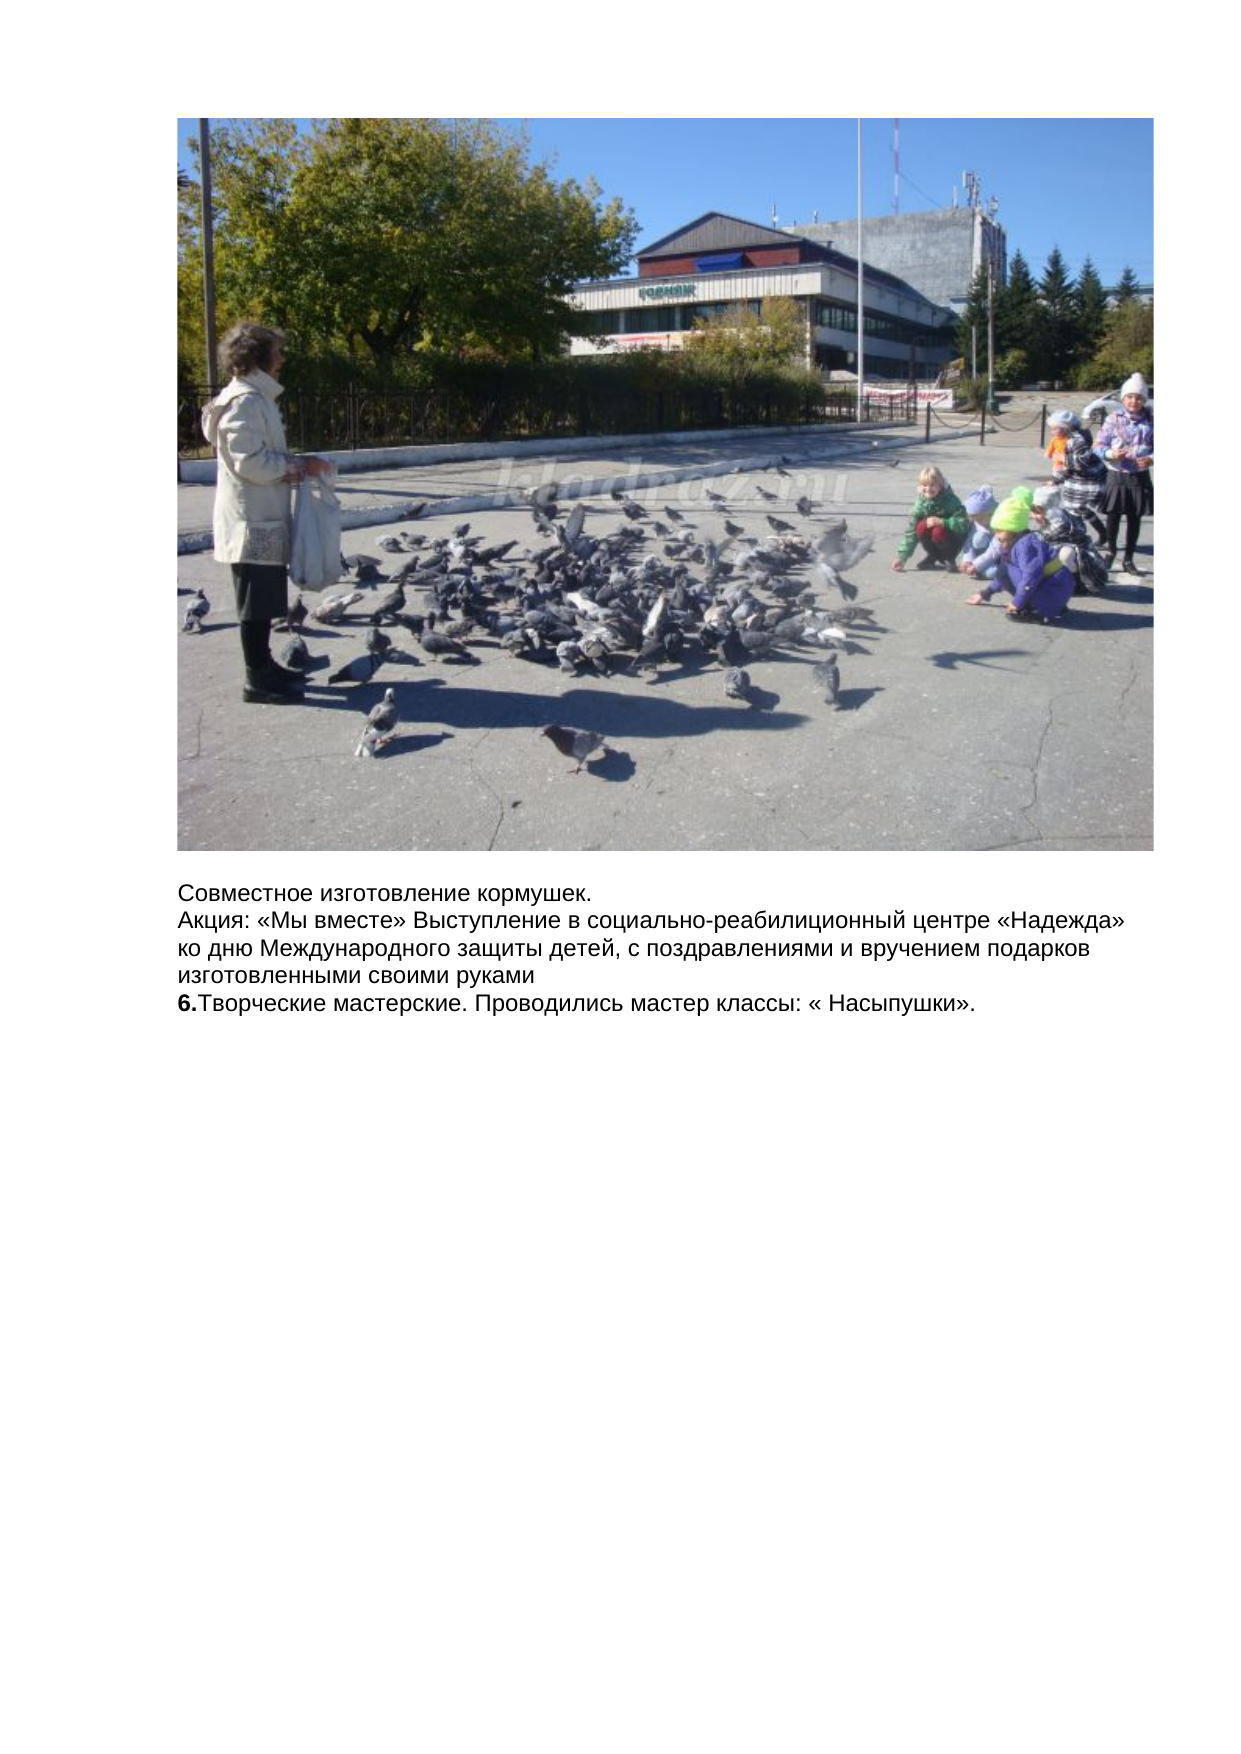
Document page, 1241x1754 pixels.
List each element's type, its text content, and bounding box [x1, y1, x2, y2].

picture [177, 118, 1154, 851]
text Совместное изготовление кормушек. Акция: «Мы вместе» Выступление в социально-реабилиционный центре «Надежда» ко дню Международного защиты детей, с поздравлениями и вручением подарков изготовленными своими руками 6.Творческие мастерские. Проводились мастер классы: « Насыпушки». [177, 851, 1152, 1017]
